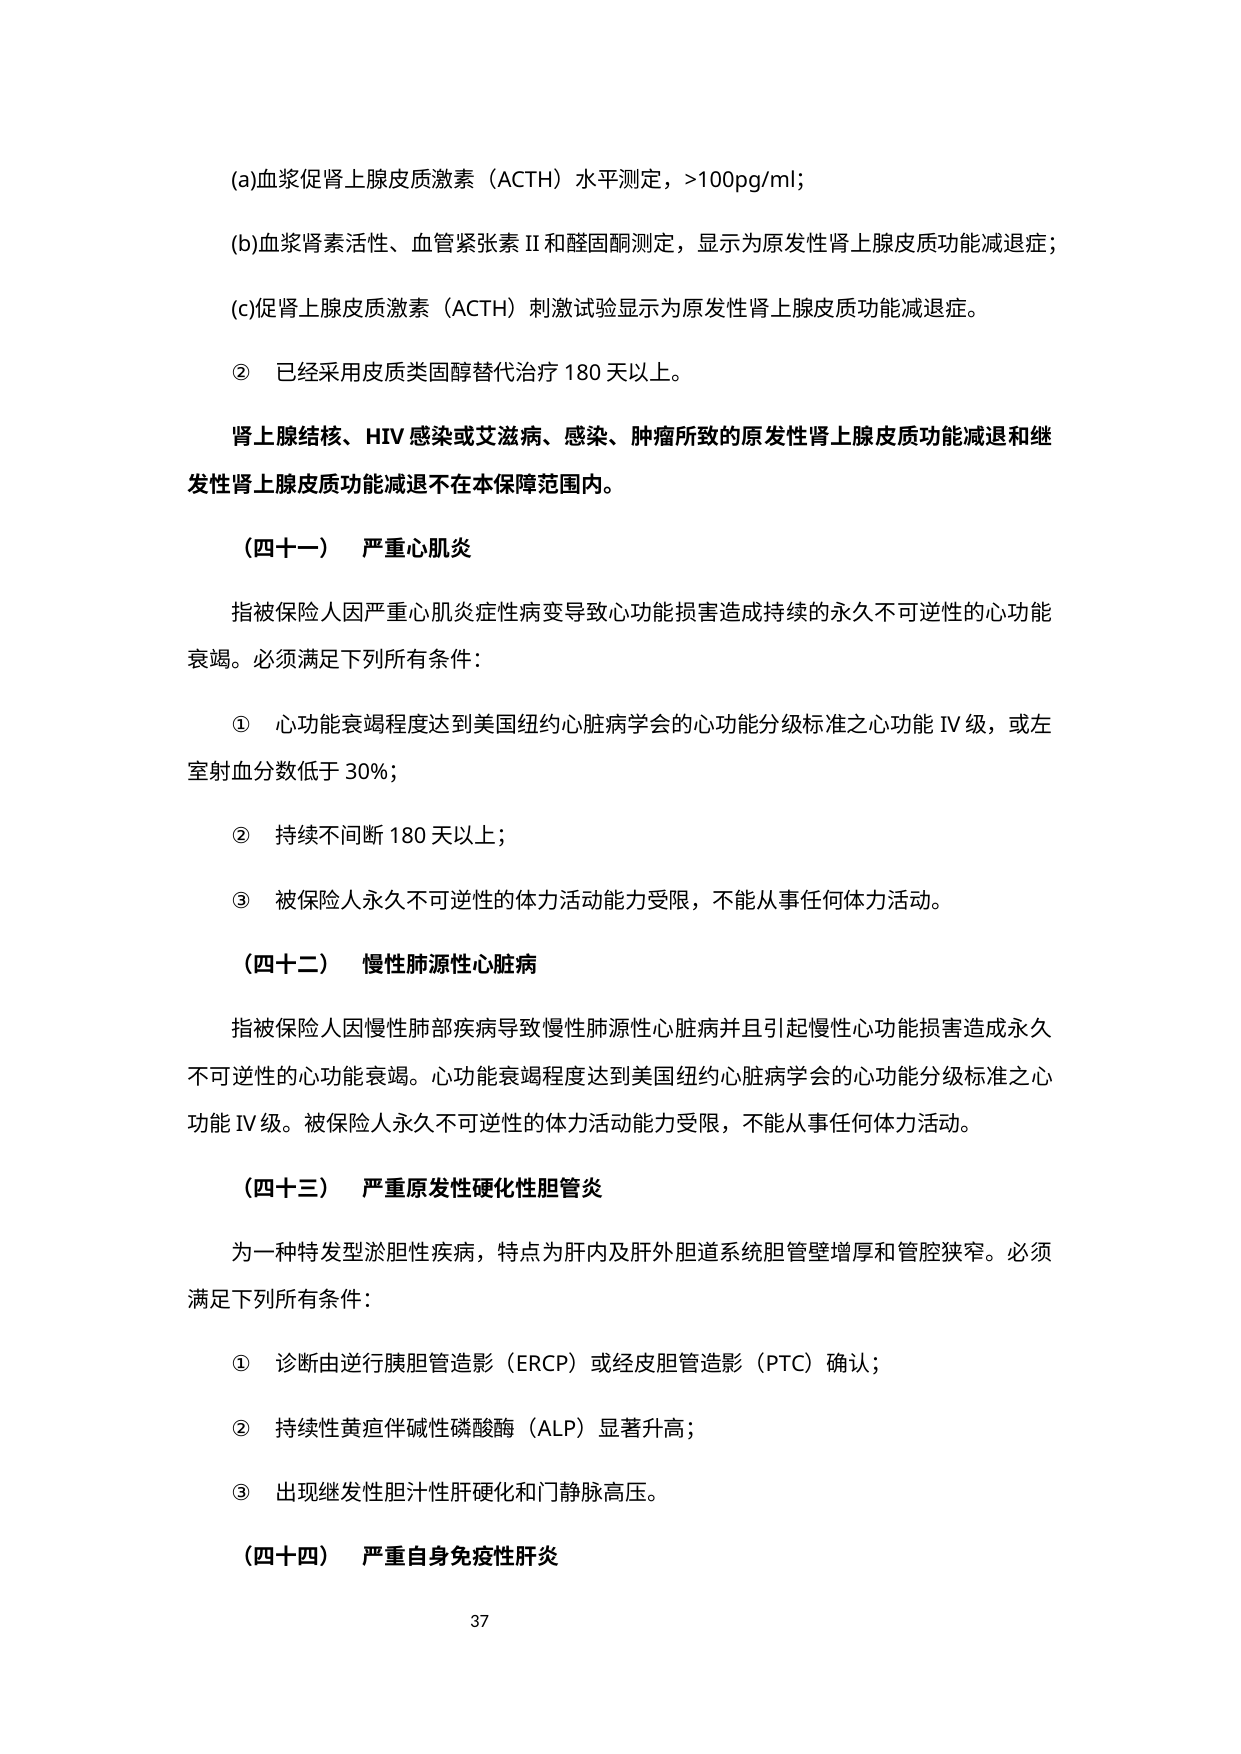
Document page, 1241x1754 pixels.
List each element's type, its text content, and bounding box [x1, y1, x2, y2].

list (a)血浆促肾上腺皮质激素（ACTH）水平测定，>100pg/ml； [187, 162, 1053, 194]
list 肾上腺结核、HIV感染或艾滋病、感染、肿瘤所致的原发性肾上腺皮质功能减退和继发性肾上腺皮质功能减退不在本保障范围内。 [187, 419, 1053, 498]
list 严重心肌炎 [187, 531, 1053, 562]
list 持续不间断180天以上； [187, 818, 1053, 850]
list 指被保险人因慢性肺部疾病导致慢性肺源性心脏病并且引起慢性心功能损害造成永久不可逆性的心功能衰竭。心功能衰竭程度达到美国纽约心脏病学会的心功能分级标准之心功能IV级。被保险人永久不可逆性的体力活动能力受限，不能从事任何体力活动。 [187, 1011, 1053, 1138]
list (c)促肾上腺皮质激素（ACTH）刺激试验显示为原发性肾上腺皮质功能减退症。 [187, 291, 1053, 322]
list 心功能衰竭程度达到美国纽约心脏病学会的心功能分级标准之心功能IV级，或左室射血分数低于30%； [187, 707, 1053, 786]
list 被保险人永久不可逆性的体力活动能力受限，不能从事任何体力活动。 [187, 883, 1053, 914]
list 慢性肺源性心脏病 [187, 947, 1053, 979]
list (b)血浆肾素活性、血管紧张素II和醛固酮测定，显示为原发性肾上腺皮质功能减退症； [187, 226, 1053, 258]
list 持续性黄疸伴碱性磷酸酶（ALP）显著升高； [187, 1411, 1053, 1442]
list 已经采用皮质类固醇替代治疗180天以上。 [187, 355, 1053, 387]
list 为一种特发型淤胆性疾病，特点为肝内及肝外胆道系统胆管壁增厚和管腔狭窄。必须满足下列所有条件： [187, 1235, 1053, 1314]
list 严重自身免疫性肝炎 [187, 1539, 1053, 1571]
list 出现继发性胆汁性肝硬化和门静脉高压。 [187, 1475, 1053, 1507]
list 诊断由逆行胰胆管造影（ERCP）或经皮胆管造影（PTC）确认； [187, 1346, 1053, 1378]
list 指被保险人因严重心肌炎症性病变导致心功能损害造成持续的永久不可逆性的心功能衰竭。必须满足下列所有条件： [187, 595, 1053, 674]
list 严重原发性硬化性胆管炎 [187, 1171, 1053, 1202]
